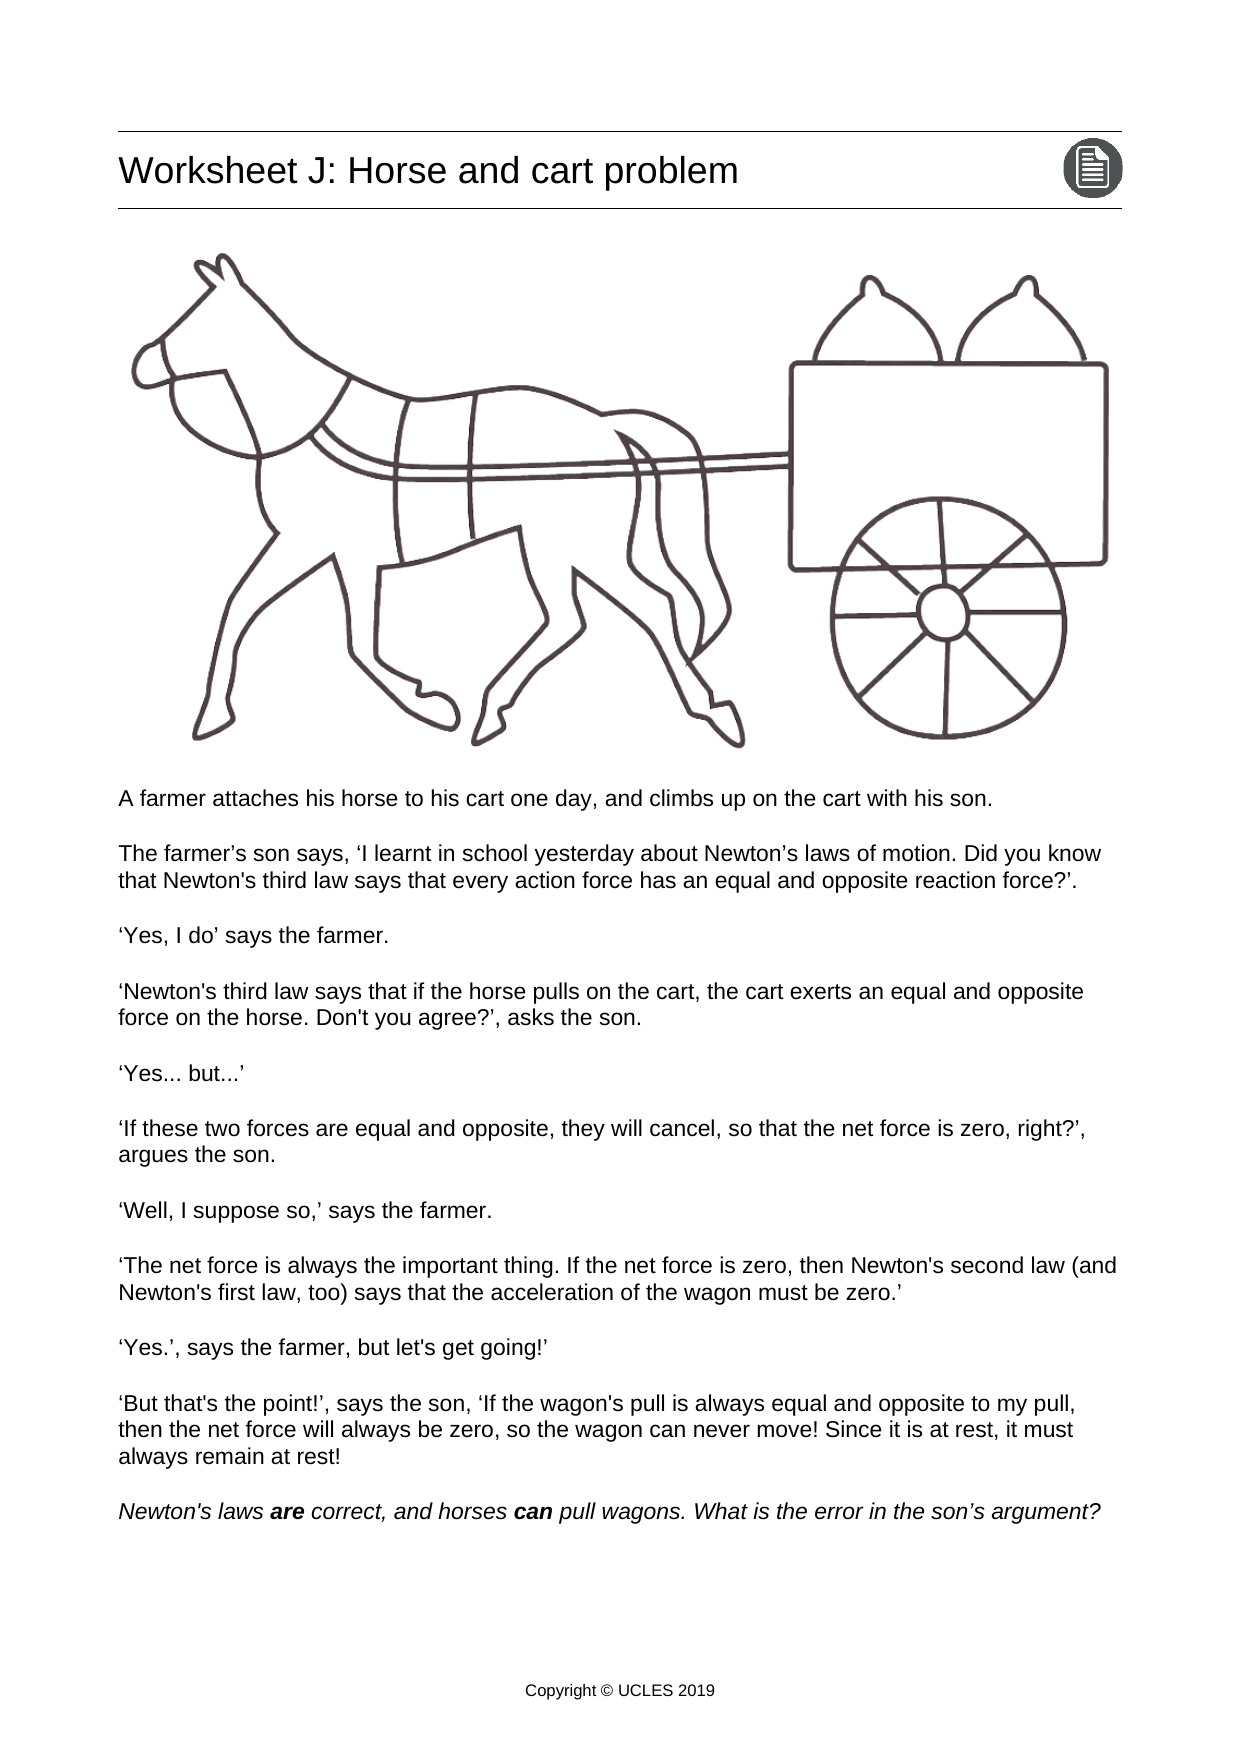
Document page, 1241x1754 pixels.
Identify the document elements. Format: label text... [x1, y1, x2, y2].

text ‘Well, I suppose so,’ says the farmer. [118, 1197, 1122, 1223]
text ‘Newton's third law says that if the horse pulls on the cart, the cart exerts an equal and opposite force on the horse. Don't you agree?’, asks the son. [118, 978, 1122, 1030]
text ‘Yes, I do’ says the farmer. [118, 922, 1122, 948]
text A farmer attaches his horse to his cart one day, and climbs up on the cart with his son. [118, 785, 1122, 811]
text The farmer’s son says, ‘I learnt in school yesterday about Newton’s laws of motion. Did you know that Newton's third law says that every action force has an equal and opposite reaction force?’. [118, 840, 1122, 893]
text ‘Yes... but...’ [118, 1059, 1122, 1086]
text ‘If these two forces are equal and opposite, they will cancel, so that the net force is zero, right?’, argues the son. [118, 1115, 1122, 1168]
text ‘Yes.’, says the farmer, but let's get going!’ [118, 1334, 1122, 1361]
text Newton's laws are correct, and horses can pull wagons. What is the error in the son’s argument? [118, 1498, 1122, 1524]
text ‘But that's the point!’, says the son, ‘If the wagon's pull is always equal and opposite to my pull, then the net force will always be zero, so the wagon can never move! Since it is at rest, it must always remain at rest! [118, 1390, 1122, 1469]
picture [118, 238, 1123, 756]
text ‘The net force is always the important thing. If the net force is zero, then Newton's second law (and Newton's first law, too) says that the acceleration of the wagon must be zero.’ [118, 1252, 1122, 1305]
text Worksheet J: Horse and cart problem [118, 132, 1122, 208]
